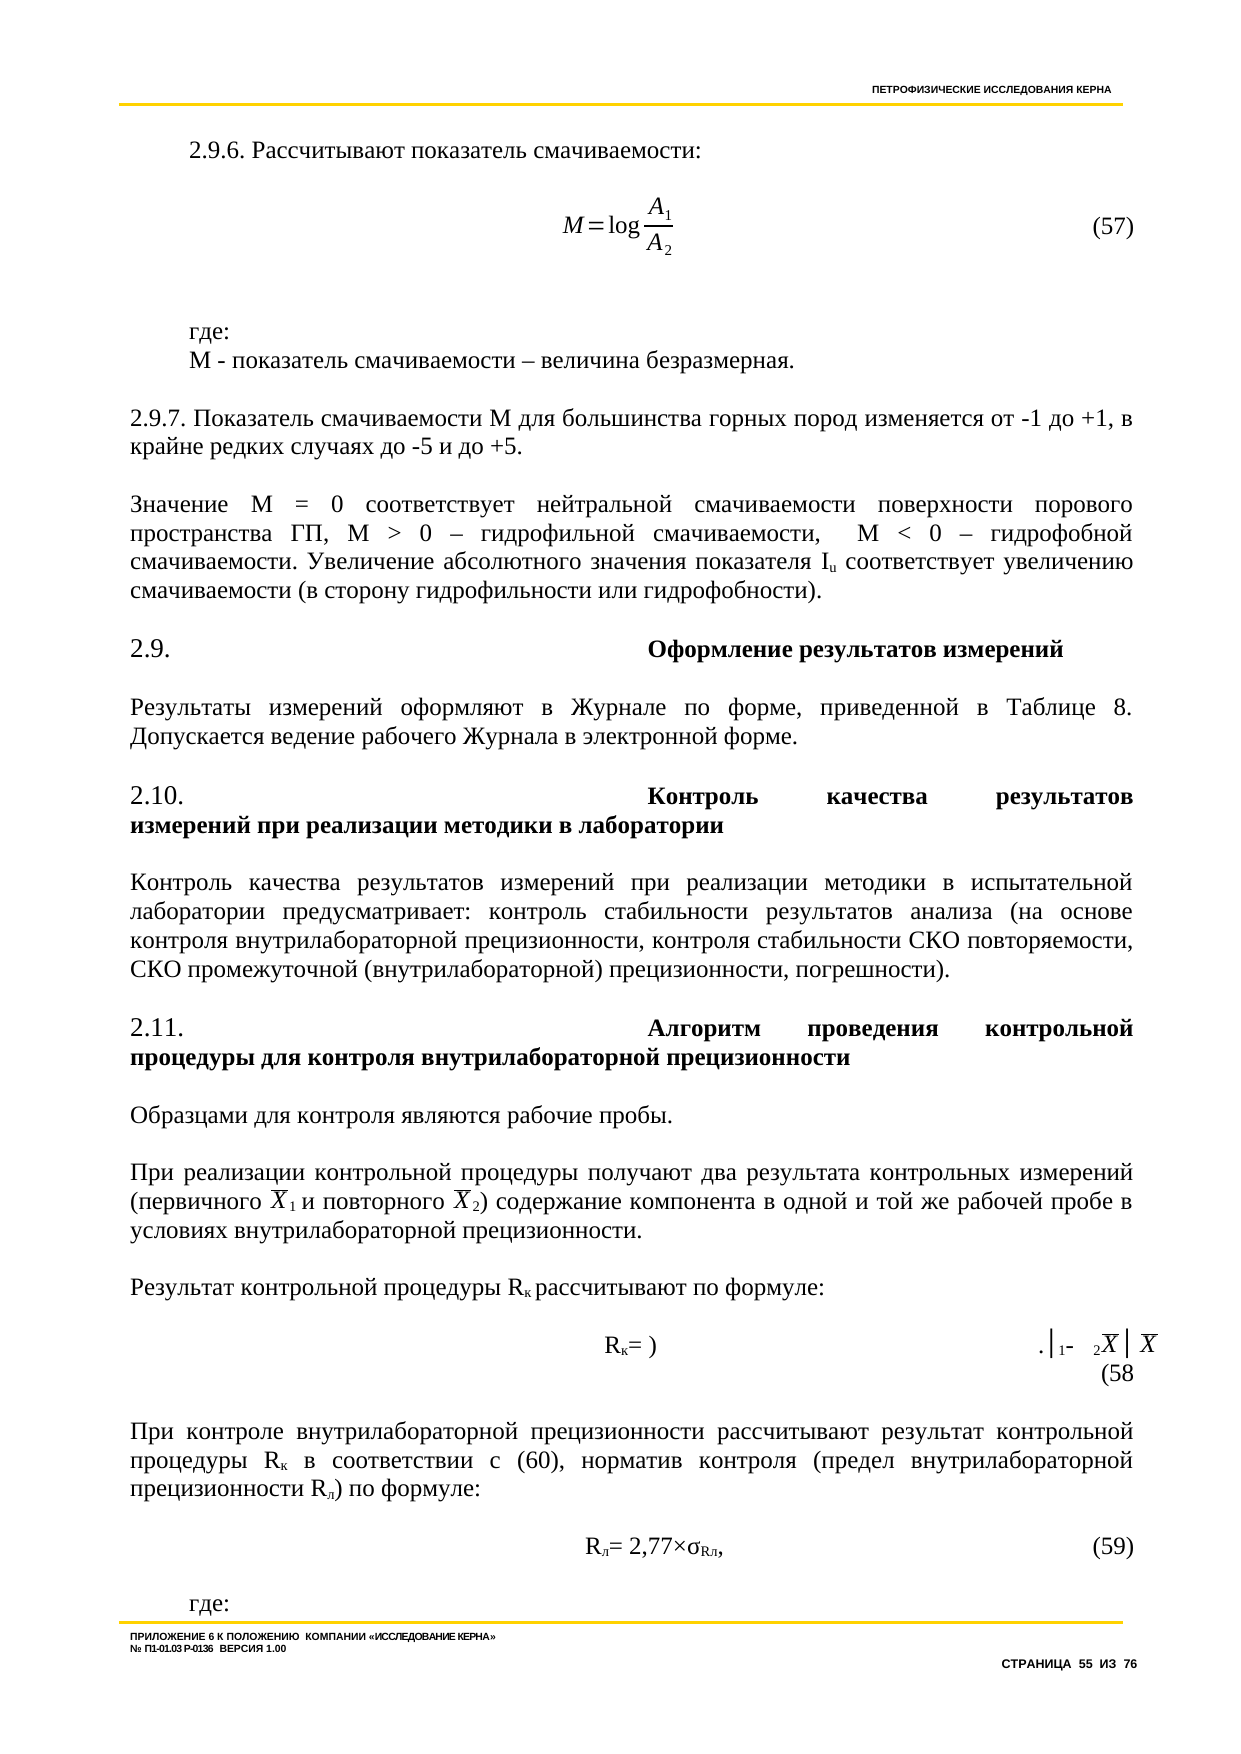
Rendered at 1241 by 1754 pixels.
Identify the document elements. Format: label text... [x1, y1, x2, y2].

text Результаты измерений оформляют в Журнале по форме, приведенной в Таблице 8. Допускается ведение рабочего Журнала в электронной форме. [130, 692, 1134, 750]
text где: [130, 316, 1134, 345]
text При реализации контрольной процедуры получают два результата контрольных измерений (первичного 1 и повторного 2) содержание компонента в одной и той же рабочей пробе в условиях внутрилабораторной прецизионности. [130, 1157, 1134, 1243]
text где: [189, 1588, 1134, 1617]
text (57) [130, 192, 1134, 259]
text Rл= 2,77×σRл, (59) [130, 1531, 1134, 1560]
text При контроле внутрилабораторной прецизионности рассчитывают результат контрольной процедуры Rк в соответствии с (60), норматив контроля (предел внутрилабораторной прецизионности Rл) по формуле: [130, 1416, 1134, 1502]
text Результат контрольной процедуры Rк рассчитывают по формуле: [130, 1272, 1134, 1301]
list Оформление результатов измерений [130, 633, 1134, 664]
list Алгоритм проведения контрольной процедуры для контроля внутрилабораторной прецизионности [130, 1011, 1134, 1071]
text 2.9.6. Рассчитывают показатель смачиваемости: [130, 135, 1134, 164]
text Значение М = 0 соответствует нейтральной смачиваемости поверхности порового пространства ГП, М > 0 – гидрофильной смачиваемости, М < 0 – гидрофобной смачиваемости. Увеличение абсолютного значения показателя Iu соответствует увеличению смачиваемости (в сторону гидрофильности или гидрофобности). [130, 489, 1134, 604]
text Rк= ׀1-2׀. (58) [130, 1330, 1134, 1387]
list Контроль качества результатов измерений при реализации методики в лаборатории [130, 779, 1134, 839]
text Образцами для контроля являются рабочие пробы. [130, 1100, 1134, 1128]
text 2.9.7. Показатель смачиваемости М для большинства горных пород изменяется от -1 до +1, в крайне редких случаях до -5 и до +5. [130, 403, 1134, 460]
text Контроль качества результатов измерений при реализации методики в испытательной лаборатории предусматривает: контроль стабильности результатов анализа (на основе контроля внутрилабораторной прецизионности, контроля стабильности СКО повторяемости, СКО промежуточной (внутрилабораторной) прецизионности, погрешности). [130, 867, 1134, 982]
text М - показатель смачиваемости – величина безразмерная. [130, 345, 1134, 374]
